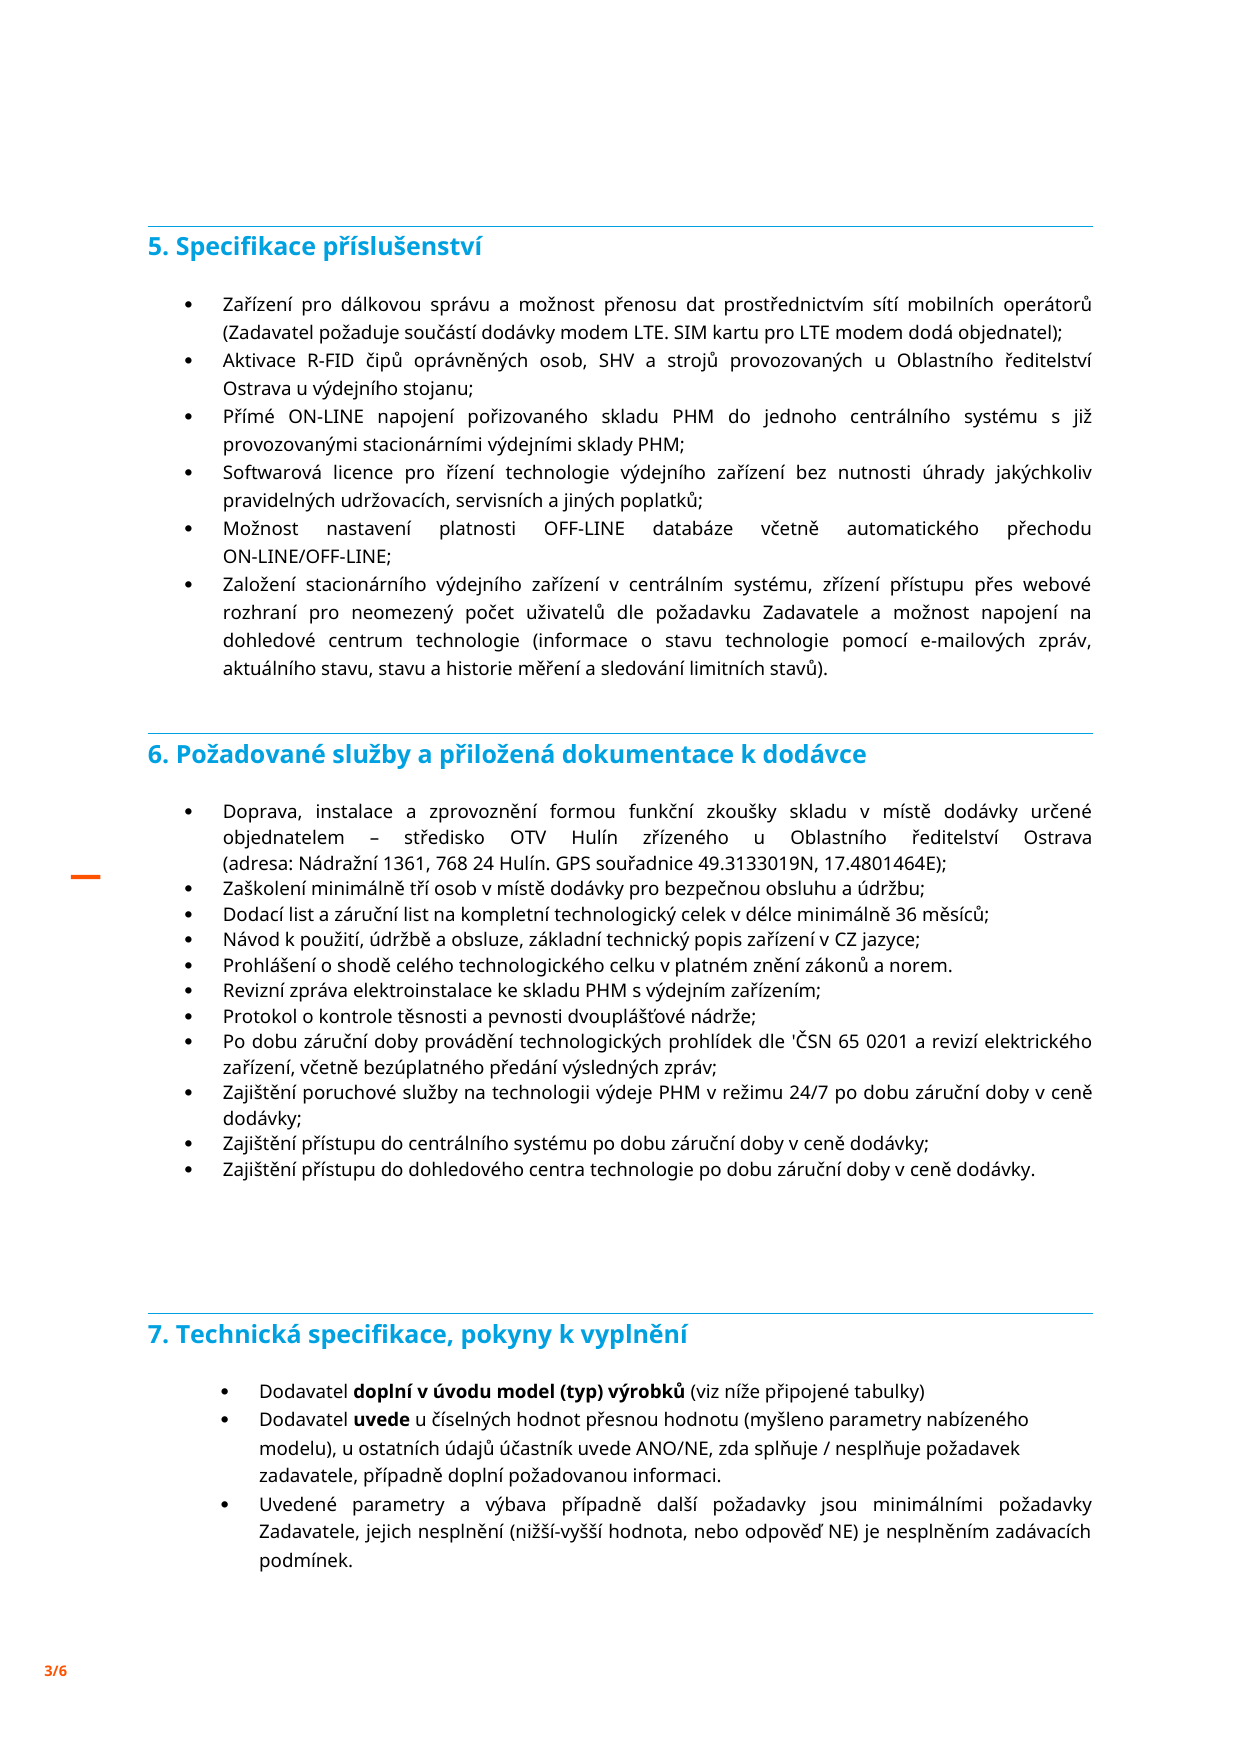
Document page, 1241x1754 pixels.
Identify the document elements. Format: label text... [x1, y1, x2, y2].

subtitle 6. Požadované služby a přiložená dokumentace k dodávce [148, 734, 1093, 771]
list Protokol o kontrole těsnosti a pevnosti dvouplášťové nádrže; [185, 1003, 1093, 1028]
list Zajištění přístupu do dohledového centra technologie po dobu záruční doby v ceně dodávky. [185, 1156, 1093, 1182]
list Softwarová licence pro řízení technologie výdejního zařízení bez nutnosti úhrady jakýchkoliv pravidelných udržovacích, servisních a jiných poplatků; [185, 459, 1093, 513]
subtitle 7. Technická specifikace, pokyny k vyplnění [148, 1314, 1093, 1350]
list Založení stacionárního výdejního zařízení v centrálním systému, zřízení přístupu přes webové rozhraní pro neomezený počet uživatelů dle požadavku Zadavatele a možnost napojení na dohledové centrum technologie (informace o stavu technologie pomocí e-mailových zpráv, aktuálního stavu, stavu a historie měření a sledování limitních stavů). [185, 571, 1093, 681]
list Uvedené parametry a výbava případně další požadavky jsou minimálními požadavky Zadavatele, jejich nesplnění (nižší-vyšší hodnota, nebo odpověď NE) je nesplněním zadávacích podmínek. [221, 1491, 1093, 1572]
list Aktivace R-FID čipů oprávněných osob, SHV a strojů provozovaných u Oblastního ředitelství Ostrava u výdejního stojanu; [185, 347, 1093, 401]
list Zaškolení minimálně tří osob v místě dodávky pro bezpečnou obsluhu a údržbu; [185, 875, 1093, 901]
list Dodavatel doplní v úvodu model (typ) výrobků (viz níže připojené tabulky) [221, 1379, 1093, 1404]
list Možnost nastavení platnosti OFF-LINE databáze včetně automatického přechodu ON-LINE/OFF-LINE; [185, 515, 1093, 569]
list Dodavatel uvede u číselných hodnot přesnou hodnotu (myšleno parametry nabízeného modelu), u ostatních údajů účastník uvede ANO/NE, zda splňuje / nesplňuje požadavek zadavatele, případně doplní požadovanou informaci. [221, 1407, 1093, 1488]
list Prohlášení o shodě celého technologického celku v platném znění zákonů a norem. [185, 952, 1093, 977]
subtitle 5. Specifikace příslušenství [148, 227, 1093, 263]
list Zařízení pro dálkovou správu a možnost přenosu dat prostřednictvím sítí mobilních operátorů (Zadavatel požaduje součástí dodávky modem LTE. SIM kartu pro LTE modem dodá objednatel); [185, 291, 1093, 344]
list Přímé ON-LINE napojení pořizovaného skladu PHM do jednoho centrálního systému s již provozovanými stacionárními výdejními sklady PHM; [185, 403, 1093, 457]
list Po dobu záruční doby provádění technologických prohlídek dle 'ČSN 65 0201 a revizí elektrického zařízení, včetně bezúplatného předání výsledných zpráv; [185, 1028, 1093, 1079]
list Návod k použití, údržbě a obsluze, základní technický popis zařízení v CZ jazyce; [185, 926, 1093, 952]
list Dodací list a záruční list na kompletní technologický celek v délce minimálně 36 měsíců; [185, 901, 1093, 926]
list Zajištění přístupu do centrálního systému po dobu záruční doby v ceně dodávky; [185, 1131, 1093, 1156]
list Doprava, instalace a zprovoznění formou funkční zkoušky skladu v místě dodávky určené objednatelem – středisko OTV Hulín zřízeného u Oblastního ředitelství Ostrava (adresa: Nádražní 1361, 768 24 Hulín. GPS souřadnice 49.3133019N, 17.4801464E); [185, 799, 1093, 875]
list Zajištění poruchové služby na technologii výdeje PHM v režimu 24/7 po dobu záruční doby v ceně dodávky; [185, 1079, 1093, 1131]
list Revizní zpráva elektroinstalace ke skladu PHM s výdejním zařízením; [185, 977, 1093, 1003]
